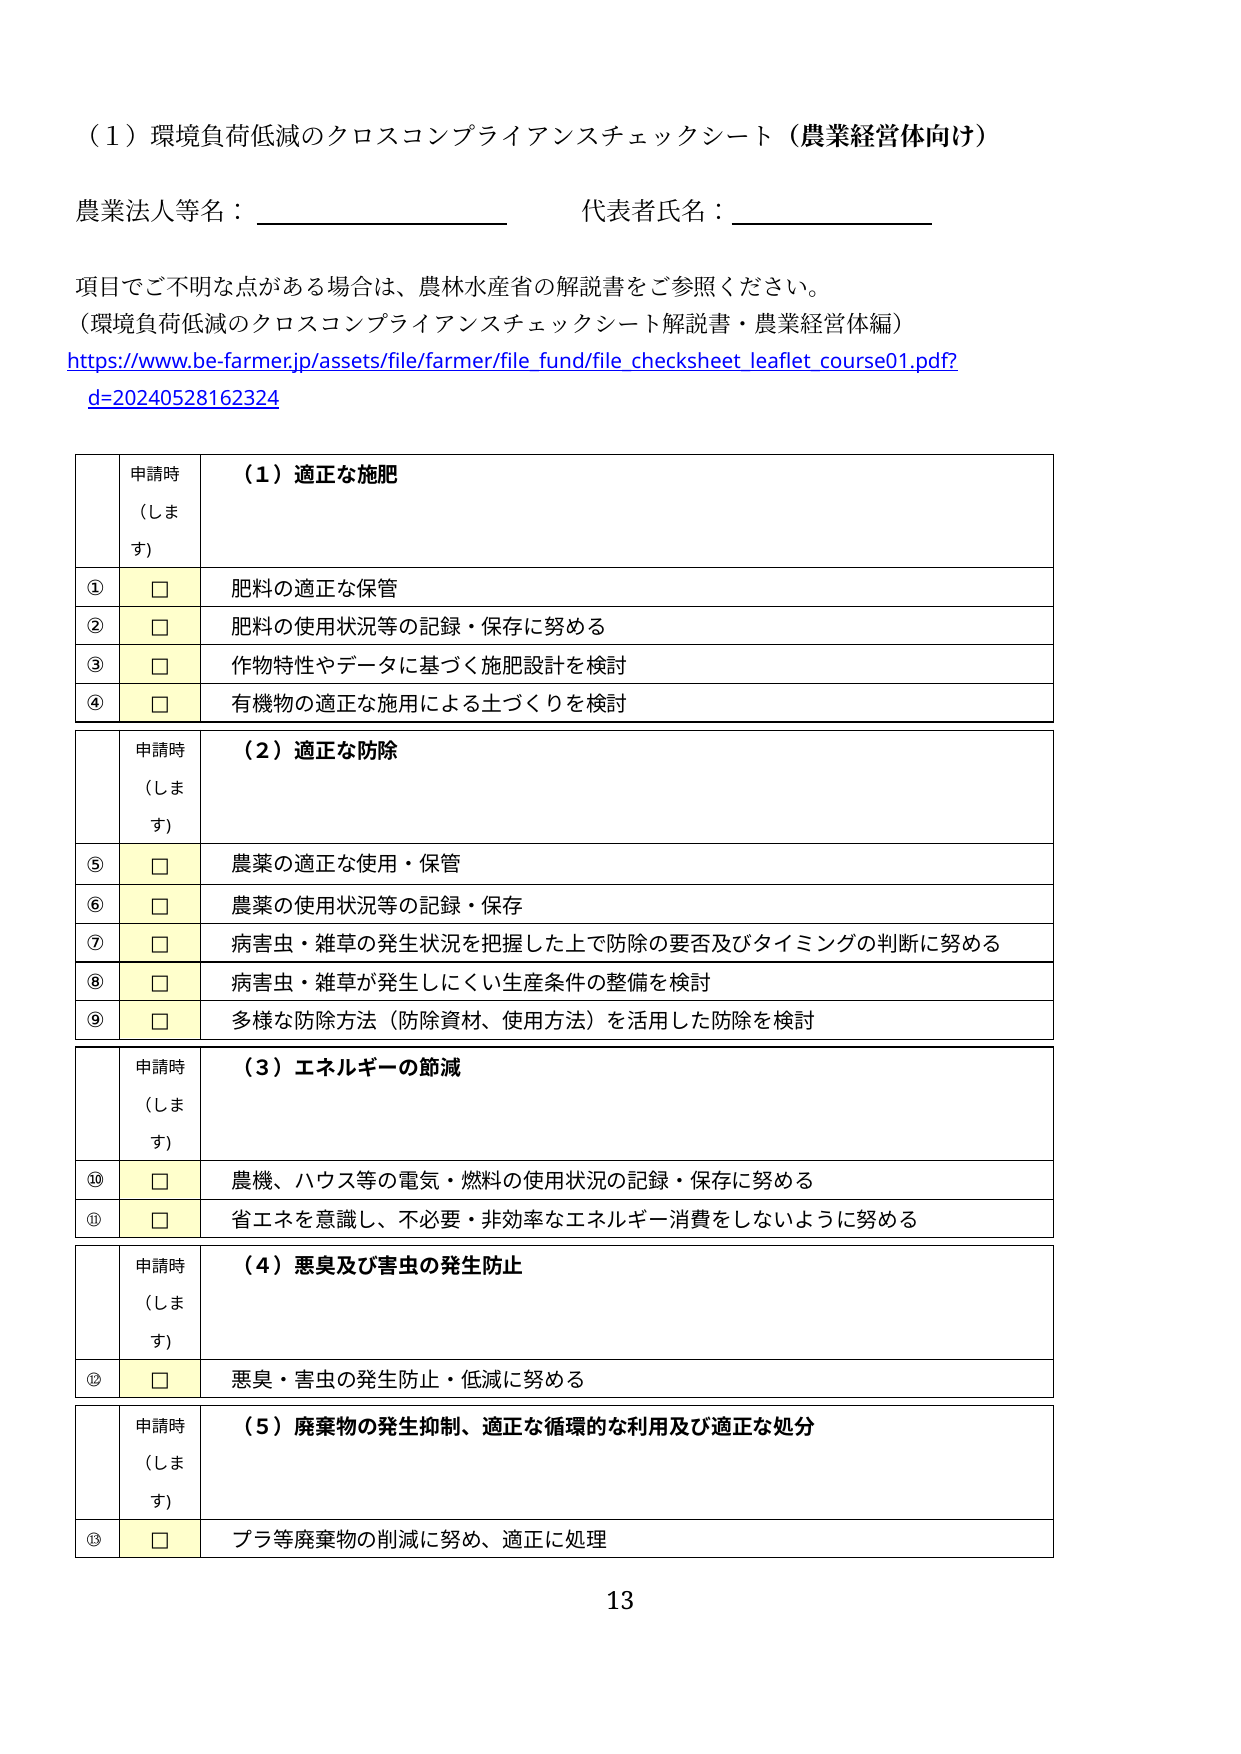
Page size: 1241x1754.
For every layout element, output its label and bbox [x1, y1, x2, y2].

table_header [65, 116, 1065, 1565]
